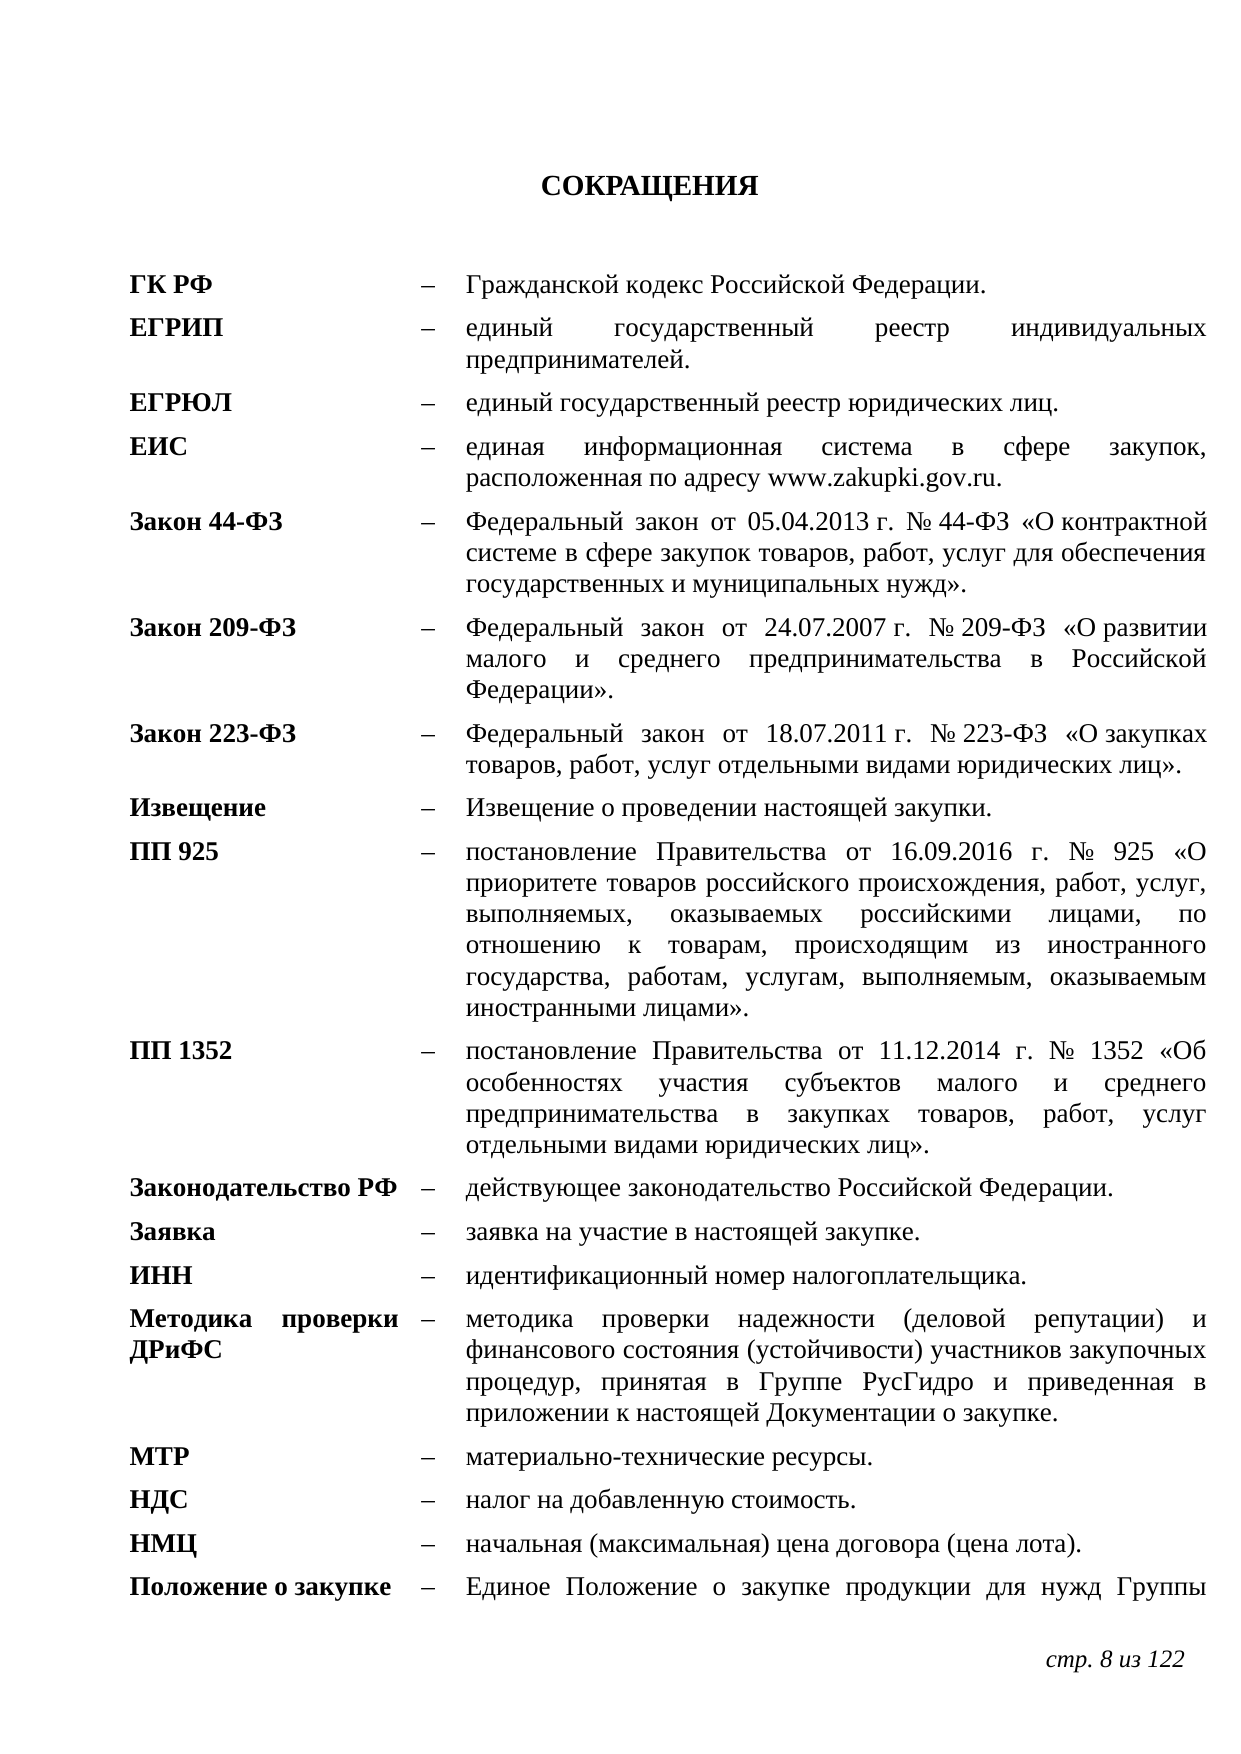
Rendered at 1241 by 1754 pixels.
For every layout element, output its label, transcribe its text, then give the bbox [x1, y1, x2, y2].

table_cell Федеральный закон от 05.04.2013 г. № 44-ФЗ «О контрактной системе в сфере закупок товаров, работ, услуг для обеспечения государственных и муниципальных нужд». [454, 492, 1218, 598]
table_cell материально-технические ресурсы. [454, 1427, 1218, 1471]
table_header Гражданской кодекс Российской Федерации. [454, 255, 1218, 299]
table_cell НМЦ [118, 1514, 410, 1558]
table_cell ЕИС [118, 418, 410, 492]
table_cell – [410, 1290, 454, 1427]
table_cell – [410, 1558, 454, 1602]
table_cell – [410, 1471, 454, 1514]
table_cell единая информационная система в сфере закупок, расположенная по адресу www.zakupki.gov.ru. [454, 418, 1218, 492]
table_cell методика проверки надежности (деловой репутации) и финансового состояния (устойчивости) участников закупочных процедур, принятая в Группе РусГидро и приведенная в приложении к настоящей Документации о закупке. [454, 1290, 1218, 1427]
table_cell ПП 925 [118, 823, 410, 1022]
table_cell Заявка [118, 1203, 410, 1246]
table_cell – [410, 1203, 454, 1246]
table_cell Закон 44-ФЗ [118, 492, 410, 598]
table_cell Извещение о проведении настоящей закупки. [454, 779, 1218, 823]
table_cell Закон 209-ФЗ [118, 598, 410, 704]
table_cell – [410, 823, 454, 1022]
table_cell заявка на участие в настоящей закупке. [454, 1203, 1218, 1246]
table_cell – [410, 1514, 454, 1558]
table_cell ПП 1352 [118, 1022, 410, 1159]
table_cell ЕГРЮЛ [118, 374, 410, 417]
subtitle СОКРАЩЕНИЯ [118, 168, 1181, 202]
table_cell Извещение [118, 779, 410, 823]
table_cell действующее законодательство Российской Федерации. [454, 1159, 1218, 1203]
table_cell – [410, 418, 454, 492]
table_cell Федеральный закон от 18.07.2011 г. № 223-ФЗ «О закупках товаров, работ, услуг отдельными видами юридических лиц». [454, 704, 1218, 779]
table_cell МТР [118, 1427, 410, 1471]
table_cell налог на добавленную стоимость. [454, 1471, 1218, 1514]
table_cell Федеральный закон от 24.07.2007 г. № 209-ФЗ «О развитии малого и среднего предпринимательства в Российской Федерации». [454, 598, 1218, 704]
table_cell – [410, 299, 454, 374]
table_cell ИНН [118, 1246, 410, 1290]
table_cell Положение о закупке [118, 1558, 410, 1602]
table_cell единый государственный реестр юридических лиц. [454, 374, 1218, 417]
table_cell Закон 223-ФЗ [118, 704, 410, 779]
table_cell постановление Правительства от 11.12.2014 г. № 1352 «Об особенностях участия субъектов малого и среднего предпринимательства в закупках товаров, работ, услуг отдельными видами юридических лиц». [454, 1022, 1218, 1159]
table_cell ЕГРИП [118, 299, 410, 374]
table_cell – [410, 1022, 454, 1159]
table_cell – [410, 598, 454, 704]
table_header ГК РФ [118, 255, 410, 299]
table_cell единый государственный реестр индивидуальных предпринимателей. [454, 299, 1218, 374]
table_cell – [410, 1427, 454, 1471]
table_cell НДС [118, 1471, 410, 1514]
table_cell Законодательство РФ [118, 1159, 410, 1203]
table_cell – [410, 1246, 454, 1290]
table_cell – [410, 779, 454, 823]
table_cell – [410, 1159, 454, 1203]
table_cell – [410, 492, 454, 598]
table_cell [454, 1558, 1218, 1602]
table_cell идентификационный номер налогоплательщика. [454, 1246, 1218, 1290]
table_cell начальная (максимальная) цена договора (цена лота). [454, 1514, 1218, 1558]
table_cell постановление Правительства от 16.09.2016 г. № 925 «О приоритете товаров российского происхождения, работ, услуг, выполняемых, оказываемых российскими лицами, по отношению к товарам, происходящим из иностранного государства, работам, услугам, выполняемым, оказываемым иностранными лицами». [454, 823, 1218, 1022]
table_header – [410, 255, 454, 299]
table_cell Методика проверки ДРиФС [118, 1290, 410, 1427]
table_cell – [410, 374, 454, 417]
table_cell – [410, 704, 454, 779]
